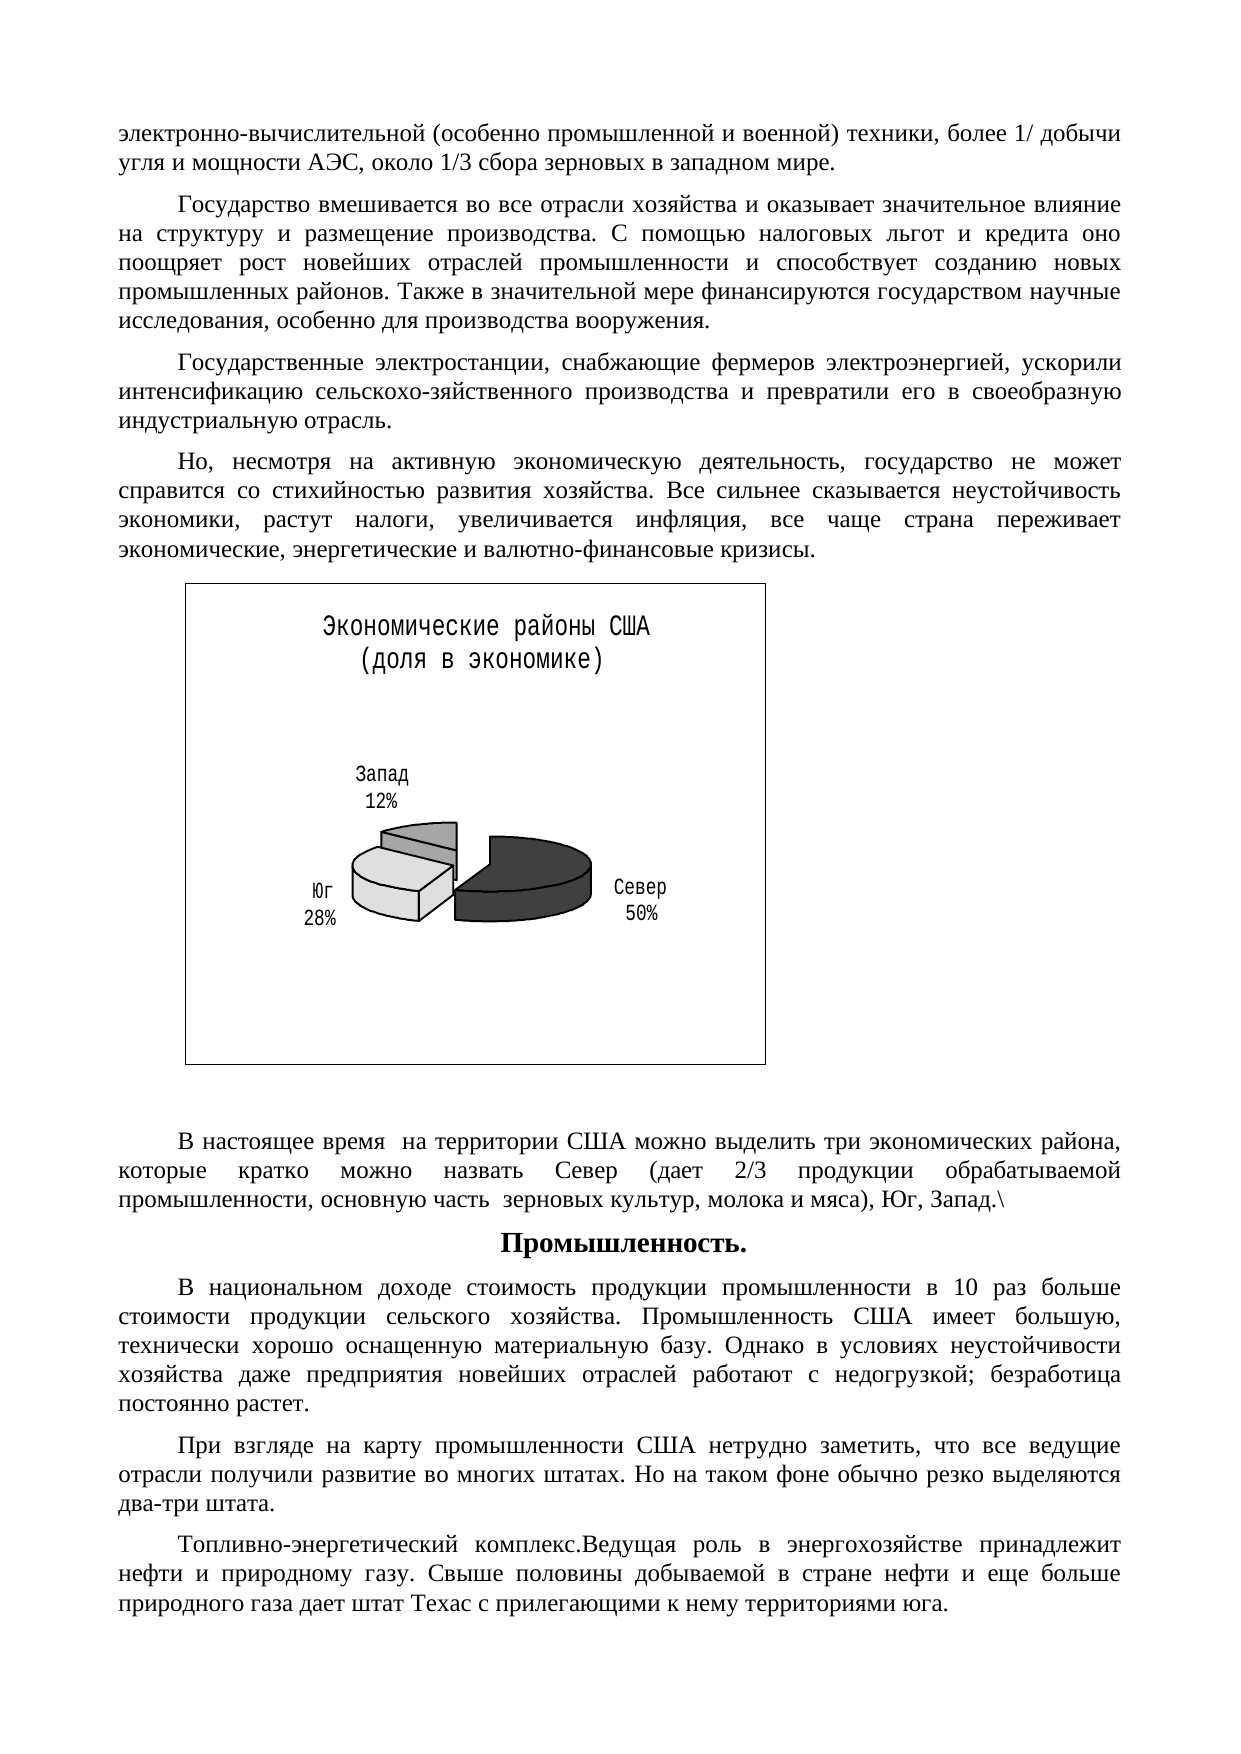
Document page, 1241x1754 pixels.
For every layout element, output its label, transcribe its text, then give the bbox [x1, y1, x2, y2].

text В настоящее время на территории США можно выделить три экономических района, которые кратко можно назвать Север (дает 2/3 продукции обрабатываемой промышленности, основную часть зерновых культур, молока и мяса), Юг, Запад.\ [118, 1126, 1122, 1213]
text В национальном доходе стоимость продукции промышленности в 10 раз больше стоимости продукции сельского хозяйства. Промышленность США имеет большую, технически хорошо оснащенную материальную базу. Однако в условиях неустойчивости хозяйства даже предприятия новейших отраслей работают с недогрузкой; безработица постоянно растет. [118, 1272, 1122, 1417]
text Но, несмотря на активную экономическую деятельность, государство не может справится со стихийностью развития хозяйства. Все сильнее сказывается неустойчивость экономики, растут налоги, увеличивается инфляция, все чаще страна переживает экономические, энергетические и валютно-финансовые кризисы. [118, 446, 1122, 562]
text Государственные электростанции, снабжающие фермеров электроэнергией, ускорили интенсификацию сельскохо-зяйственного производства и превратили его в своеобразную индустриальную отрасль. [118, 347, 1122, 434]
text Топливно-энергетический комплекс.Ведущая роль в энергохозяйстве принадлежит нефти и природному газу. Свыше половины добываемой в стране нефти и еще больше природного газа дает штат Техас с прилегающими к нему территориями юга. [118, 1529, 1122, 1616]
text Промышленность. [118, 1226, 1122, 1259]
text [118, 118, 1122, 176]
text При взгляде на карту промышленности США нетрудно заметить, что все ведущие отрасли получили развитие во многих штатах. Но на таком фоне обычно резко выделяются два-три штата. [118, 1429, 1122, 1517]
text Государство вмешивается во все отрасли хозяйства и оказывает значительное влияние на структуру и размещение производства. С помощью налоговых льгот и кредита оно поощряет рост новейших отраслей промышленности и способствует созданию новых промышленных районов. Также в значительной мере финансируются государством научные исследования, особенно для производства вооружения. [118, 189, 1122, 334]
